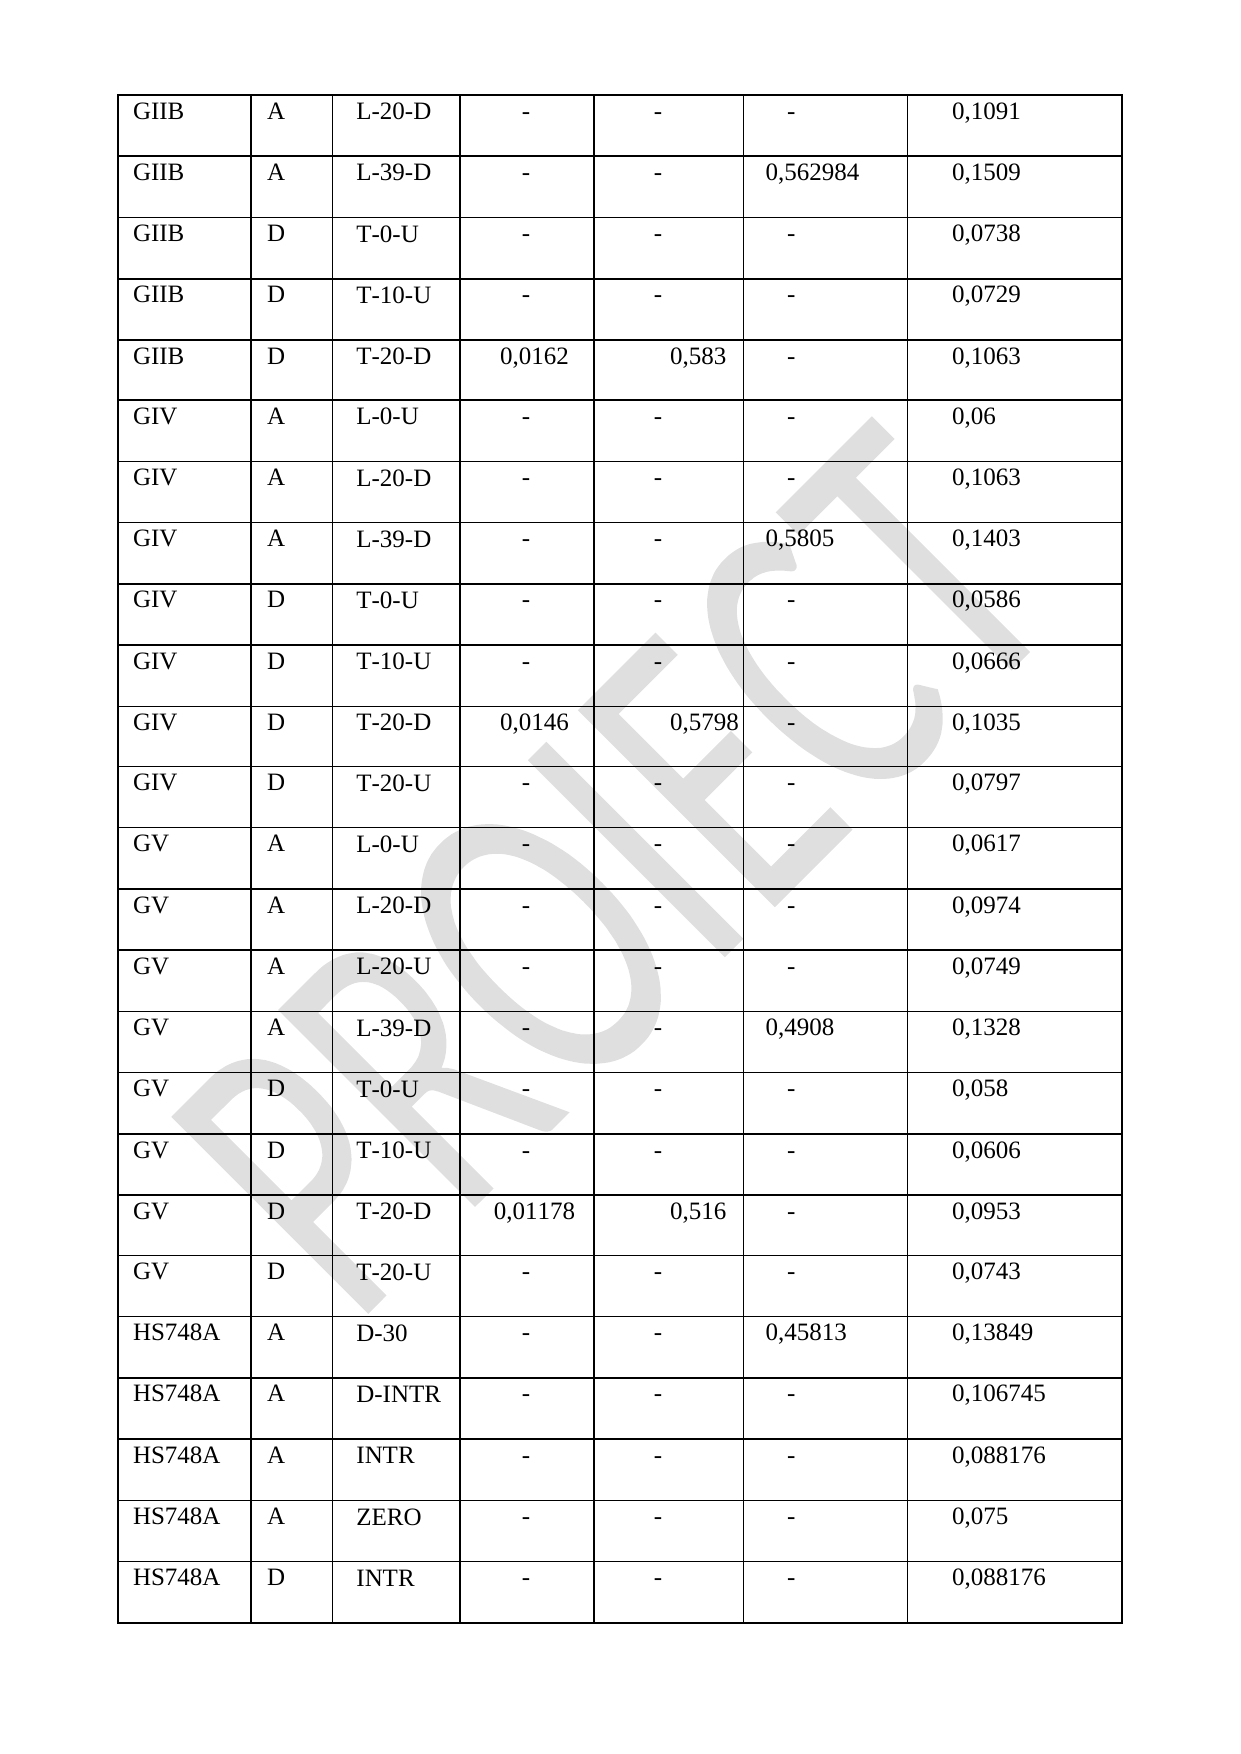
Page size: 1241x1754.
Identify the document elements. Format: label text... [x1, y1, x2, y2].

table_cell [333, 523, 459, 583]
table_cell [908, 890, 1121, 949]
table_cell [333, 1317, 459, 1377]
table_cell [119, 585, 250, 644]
table_cell [461, 280, 593, 339]
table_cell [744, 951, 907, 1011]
table_cell [595, 280, 743, 339]
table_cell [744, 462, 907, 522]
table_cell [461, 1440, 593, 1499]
table_cell D [252, 218, 332, 278]
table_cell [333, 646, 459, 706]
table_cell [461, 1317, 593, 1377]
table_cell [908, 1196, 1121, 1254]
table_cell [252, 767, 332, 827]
table_cell 0,1091 [908, 96, 1121, 155]
table_cell GIIB [119, 96, 250, 155]
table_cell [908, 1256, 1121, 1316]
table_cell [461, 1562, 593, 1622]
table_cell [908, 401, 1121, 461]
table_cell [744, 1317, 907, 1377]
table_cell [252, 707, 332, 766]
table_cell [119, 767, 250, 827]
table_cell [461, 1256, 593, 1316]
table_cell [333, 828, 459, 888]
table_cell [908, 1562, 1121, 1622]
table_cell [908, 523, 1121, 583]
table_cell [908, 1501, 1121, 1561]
table_cell A [252, 96, 332, 155]
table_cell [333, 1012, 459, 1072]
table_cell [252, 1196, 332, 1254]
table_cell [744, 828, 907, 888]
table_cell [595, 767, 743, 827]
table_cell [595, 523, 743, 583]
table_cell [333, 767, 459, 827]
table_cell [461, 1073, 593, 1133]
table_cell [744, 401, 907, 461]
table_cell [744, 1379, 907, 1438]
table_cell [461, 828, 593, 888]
table_cell [744, 280, 907, 339]
table_cell GIIB [119, 157, 250, 217]
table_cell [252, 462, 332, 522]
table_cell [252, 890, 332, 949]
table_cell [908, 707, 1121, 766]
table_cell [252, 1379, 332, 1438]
table_cell [595, 96, 743, 155]
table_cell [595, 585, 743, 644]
table_cell [595, 157, 743, 217]
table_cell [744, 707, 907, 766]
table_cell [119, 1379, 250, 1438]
table_cell T-10-U [333, 280, 459, 339]
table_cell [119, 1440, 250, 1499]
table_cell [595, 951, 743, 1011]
table_cell [461, 157, 593, 217]
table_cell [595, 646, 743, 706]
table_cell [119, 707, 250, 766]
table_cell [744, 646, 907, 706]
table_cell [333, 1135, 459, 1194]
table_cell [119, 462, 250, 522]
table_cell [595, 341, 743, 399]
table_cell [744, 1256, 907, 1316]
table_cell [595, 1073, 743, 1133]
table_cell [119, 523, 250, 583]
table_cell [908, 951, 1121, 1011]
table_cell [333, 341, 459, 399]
table_cell L-39-D [333, 157, 459, 217]
table_cell 0,0738 [908, 218, 1121, 278]
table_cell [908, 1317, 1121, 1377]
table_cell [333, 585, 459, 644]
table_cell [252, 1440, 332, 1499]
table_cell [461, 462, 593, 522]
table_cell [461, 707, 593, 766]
table_cell 0,0729 [908, 280, 1121, 339]
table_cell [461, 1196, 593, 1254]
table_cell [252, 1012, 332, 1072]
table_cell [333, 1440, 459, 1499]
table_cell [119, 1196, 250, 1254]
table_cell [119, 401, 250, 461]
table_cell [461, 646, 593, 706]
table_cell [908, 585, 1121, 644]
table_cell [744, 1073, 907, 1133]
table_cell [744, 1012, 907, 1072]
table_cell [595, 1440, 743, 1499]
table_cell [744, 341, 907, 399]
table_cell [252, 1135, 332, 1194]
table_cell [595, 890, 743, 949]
table_cell 0,562984 [744, 157, 907, 217]
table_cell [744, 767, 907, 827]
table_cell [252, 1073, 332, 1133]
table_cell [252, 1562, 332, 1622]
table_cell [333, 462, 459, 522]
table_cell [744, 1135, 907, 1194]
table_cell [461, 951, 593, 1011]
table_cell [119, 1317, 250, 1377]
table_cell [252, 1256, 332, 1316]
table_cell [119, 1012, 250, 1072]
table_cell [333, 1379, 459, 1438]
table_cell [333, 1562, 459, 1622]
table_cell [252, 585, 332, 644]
table_cell [461, 218, 593, 278]
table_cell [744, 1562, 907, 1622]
table_cell [595, 218, 743, 278]
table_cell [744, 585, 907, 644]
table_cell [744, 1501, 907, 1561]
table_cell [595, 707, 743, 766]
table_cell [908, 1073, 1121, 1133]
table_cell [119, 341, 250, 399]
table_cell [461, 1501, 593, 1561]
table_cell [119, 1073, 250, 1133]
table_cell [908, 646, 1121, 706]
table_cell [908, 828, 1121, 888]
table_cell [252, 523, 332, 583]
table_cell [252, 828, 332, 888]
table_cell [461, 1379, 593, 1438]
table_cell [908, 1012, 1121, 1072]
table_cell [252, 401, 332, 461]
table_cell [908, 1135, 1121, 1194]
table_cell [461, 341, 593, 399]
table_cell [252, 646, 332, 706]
table_cell L-20-D [333, 96, 459, 155]
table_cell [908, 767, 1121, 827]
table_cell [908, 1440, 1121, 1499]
table_cell 0,1509 [908, 157, 1121, 217]
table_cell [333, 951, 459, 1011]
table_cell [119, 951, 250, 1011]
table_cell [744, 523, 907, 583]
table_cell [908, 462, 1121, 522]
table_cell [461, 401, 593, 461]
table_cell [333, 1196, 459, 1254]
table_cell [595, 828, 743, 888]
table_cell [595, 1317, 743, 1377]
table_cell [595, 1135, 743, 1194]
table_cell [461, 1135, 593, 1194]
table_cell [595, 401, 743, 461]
table_cell GIIB [119, 280, 250, 339]
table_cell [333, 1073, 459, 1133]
table_cell GIIB [119, 218, 250, 278]
table_cell [744, 96, 907, 155]
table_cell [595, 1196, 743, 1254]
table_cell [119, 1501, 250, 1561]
table_cell A [252, 157, 332, 217]
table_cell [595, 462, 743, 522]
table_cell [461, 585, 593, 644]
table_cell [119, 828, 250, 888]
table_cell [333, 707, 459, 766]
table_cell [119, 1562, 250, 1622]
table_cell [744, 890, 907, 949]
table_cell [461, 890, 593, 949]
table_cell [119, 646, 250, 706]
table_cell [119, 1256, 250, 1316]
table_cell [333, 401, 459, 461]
table_cell [744, 218, 907, 278]
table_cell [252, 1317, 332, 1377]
table_cell D [252, 280, 332, 339]
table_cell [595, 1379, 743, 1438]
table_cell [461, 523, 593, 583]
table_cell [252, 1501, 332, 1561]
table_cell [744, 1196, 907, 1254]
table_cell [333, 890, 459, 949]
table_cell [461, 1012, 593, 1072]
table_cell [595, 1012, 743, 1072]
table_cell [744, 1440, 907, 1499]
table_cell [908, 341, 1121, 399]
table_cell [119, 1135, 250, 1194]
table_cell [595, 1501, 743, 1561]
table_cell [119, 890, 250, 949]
table_cell T-0-U [333, 218, 459, 278]
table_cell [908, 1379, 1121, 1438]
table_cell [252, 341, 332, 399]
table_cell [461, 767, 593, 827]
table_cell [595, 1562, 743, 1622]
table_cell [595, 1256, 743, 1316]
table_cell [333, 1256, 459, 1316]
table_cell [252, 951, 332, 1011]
table_cell [461, 96, 593, 155]
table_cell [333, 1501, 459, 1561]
